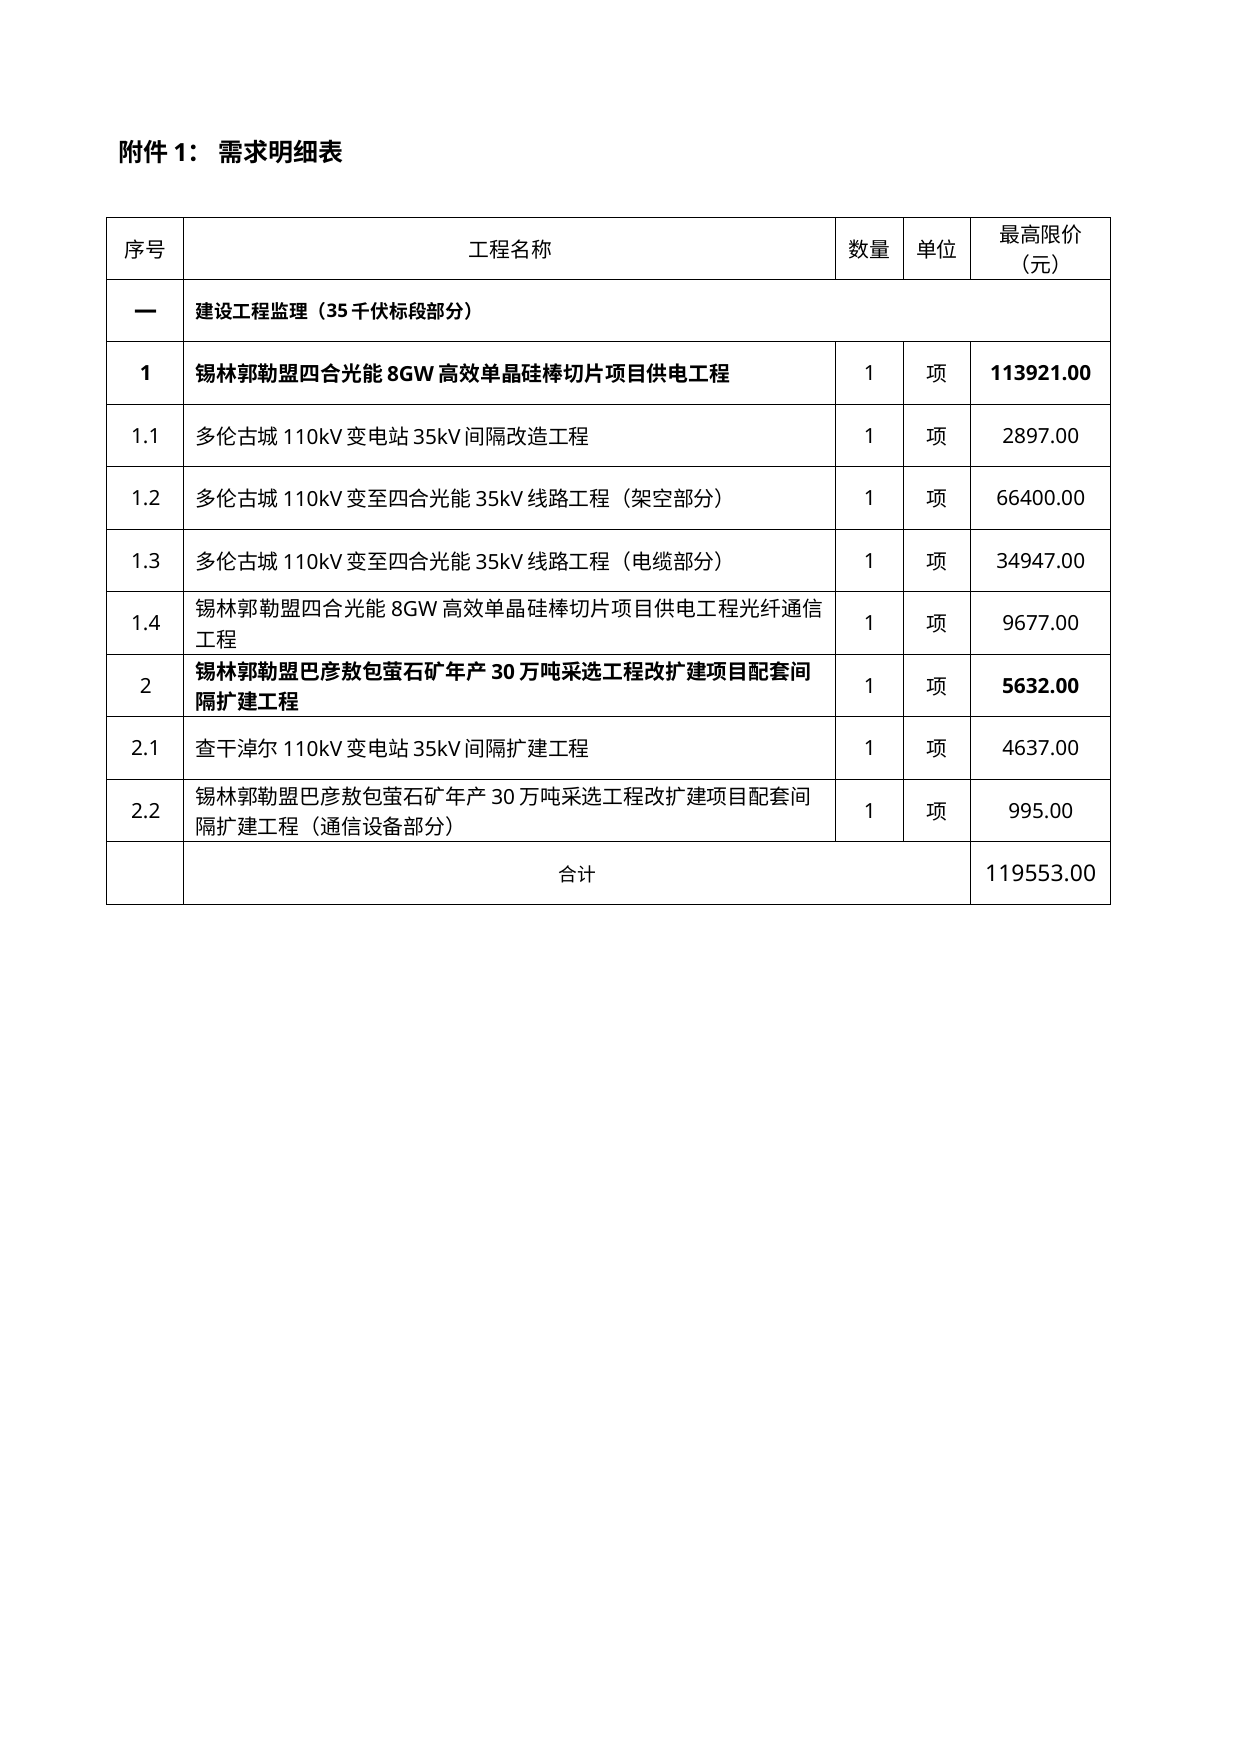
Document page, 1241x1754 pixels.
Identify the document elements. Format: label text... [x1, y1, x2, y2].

table_cell 项 [904, 655, 970, 716]
table_header 工程名称 [184, 218, 835, 278]
table_cell 1 [836, 592, 903, 653]
text 附件1： 需求明细表 [118, 133, 1122, 169]
table_cell 1 [107, 342, 183, 403]
table_cell 项 [904, 342, 970, 403]
table_cell 1 [836, 780, 903, 841]
table_header 最高限价 （元） [971, 218, 1110, 278]
table_cell 1.4 [107, 592, 183, 653]
table_cell 9677.00 [971, 592, 1110, 653]
table_cell 2.2 [107, 780, 183, 841]
table_cell 查干淖尔110kV变电站35kV间隔扩建工程 [184, 717, 835, 778]
table_cell 1.3 [107, 530, 183, 591]
table_cell 2 [107, 655, 183, 716]
table_cell 项 [904, 467, 970, 528]
table_cell 项 [904, 405, 970, 466]
table_cell 项 [904, 592, 970, 653]
table_cell 1 [836, 467, 903, 528]
table_cell 多伦古城110kV变电站35kV间隔改造工程 [184, 405, 835, 466]
table_cell 1 [836, 405, 903, 466]
table_cell 1 [836, 342, 903, 403]
table_cell 4637.00 [971, 717, 1110, 778]
table_cell 项 [904, 530, 970, 591]
table_header 单位 [904, 218, 970, 278]
table_cell 锡林郭勒盟巴彦敖包萤石矿年产30万吨采选工程改扩建项目配套间隔扩建工程 [184, 655, 835, 716]
table_cell 1 [836, 530, 903, 591]
table_cell 2.1 [107, 717, 183, 778]
table_cell 1 [836, 717, 903, 778]
table_header 数量 [836, 218, 903, 278]
table_cell 一 [107, 280, 183, 341]
table_header 序号 [107, 218, 183, 278]
table_cell 1.2 [107, 467, 183, 528]
table_cell 5632.00 [971, 655, 1110, 716]
table_cell 合计 [184, 842, 970, 903]
table_cell 119553.00 [971, 842, 1110, 903]
table_cell 34947.00 [971, 530, 1110, 591]
table_cell 项 [904, 717, 970, 778]
table_cell 多伦古城110kV变至四合光能35kV线路工程（架空部分） [184, 467, 835, 528]
table_cell 66400.00 [971, 467, 1110, 528]
table_cell 113921.00 [971, 342, 1110, 403]
table_cell 锡林郭勒盟巴彦敖包萤石矿年产30万吨采选工程改扩建项目配套间隔扩建工程（通信设备部分） [184, 780, 835, 841]
table_cell 1.1 [107, 405, 183, 466]
table_cell 建设工程监理（35千伏标段部分） [184, 280, 1110, 341]
table_cell 995.00 [971, 780, 1110, 841]
table_cell [107, 842, 183, 903]
table_cell 1 [836, 655, 903, 716]
table_cell 多伦古城110kV变至四合光能35kV线路工程（电缆部分） [184, 530, 835, 591]
table_cell 锡林郭勒盟四合光能8GW高效单晶硅棒切片项目供电工程 [184, 342, 835, 403]
table_cell 锡林郭勒盟四合光能8GW高效单晶硅棒切片项目供电工程光纤通信工程 [184, 592, 835, 653]
table_cell 项 [904, 780, 970, 841]
table_cell 2897.00 [971, 405, 1110, 466]
